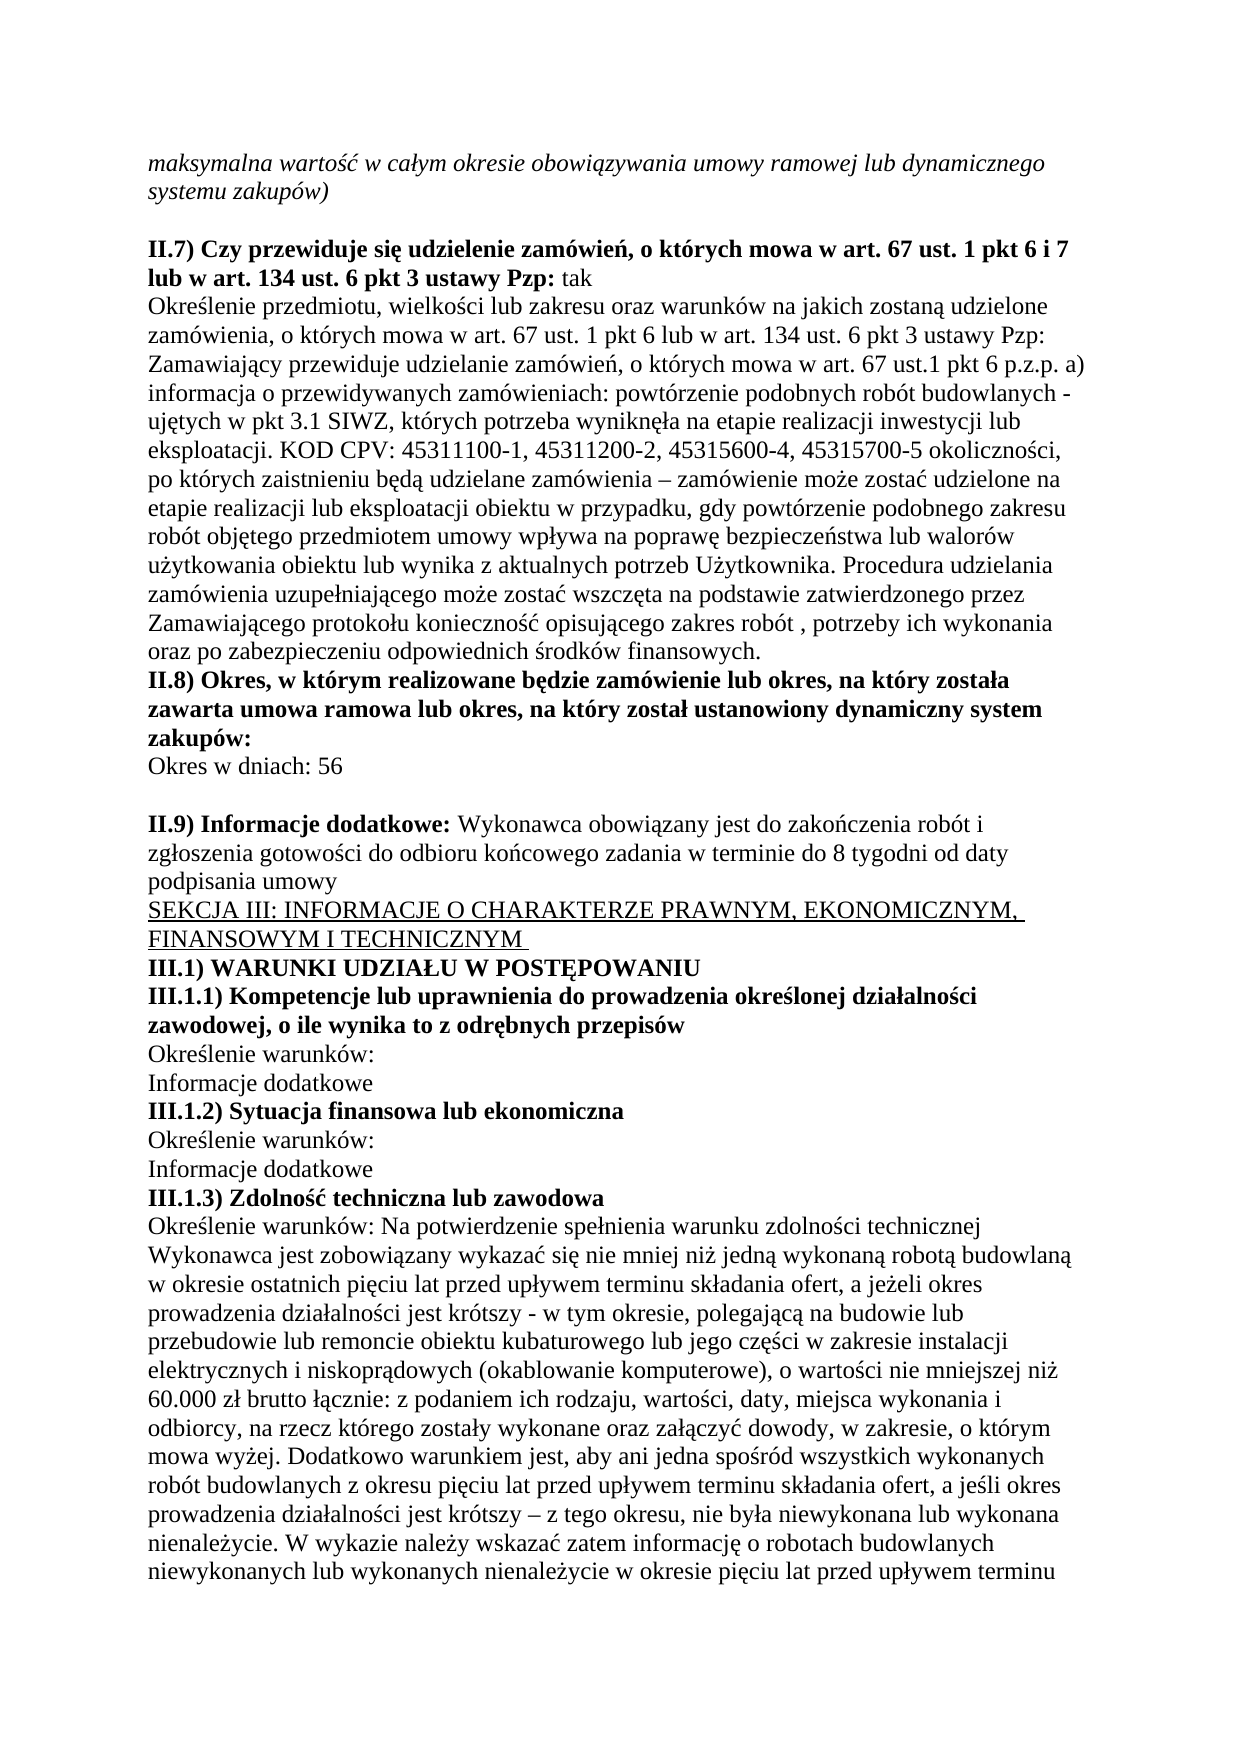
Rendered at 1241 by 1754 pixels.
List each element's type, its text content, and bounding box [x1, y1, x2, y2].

text SEKCJA III: INFORMACJE O CHARAKTERZE PRAWNYM, EKONOMICZNYM, FINANSOWYM I TECHNICZNYM [148, 895, 1093, 953]
text II.9) Informacje dodatkowe: Wykonawca obowiązany jest do zakończenia robót i zgłoszenia gotowości do odbioru końcowego zadania w terminie do 8 tygodni od daty podpisania umowy [148, 780, 1093, 895]
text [148, 981, 1093, 1585]
text III.1) WARUNKI UDZIAŁU W POSTĘPOWANIU [148, 953, 1093, 981]
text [148, 148, 1093, 205]
text Okres w dniach: 56 [148, 751, 1093, 780]
text II.7) Czy przewiduje się udzielenie zamówień, o których mowa w art. 67 ust. 1 pkt 6 i 7 lub w art. 134 ust. 6 pkt 3 ustawy Pzp: tak Określenie przedmiotu, wielkości lub zakresu oraz warunków na jakich zostaną udzielone zamówienia, o których mowa w art. 67 ust. 1 pkt 6 lub w art. 134 ust. 6 pkt 3 ustawy Pzp: Zamawiający przewiduje udzielanie zamówień, o których mowa w art. 67 ust.1 pkt 6 p.z.p. a) informacja o przewidywanych zamówieniach: powtórzenie podobnych robót budowlanych - ujętych w pkt 3.1 SIWZ, których potrzeba wyniknęła na etapie realizacji inwestycji lub eksploatacji. KOD CPV: 45311100-1, 45311200-2, 45315600-4, 45315700-5 okoliczności, po których zaistnieniu będą udzielane zamówienia – zamówienie może zostać udzielone na etapie realizacji lub eksploatacji obiektu w przypadku, gdy powtórzenie podobnego zakresu robót objętego przedmiotem umowy wpływa na poprawę bezpieczeństwa lub walorów użytkowania obiektu lub wynika z aktualnych potrzeb Użytkownika. Procedura udzielania zamówienia uzupełniającego może zostać wszczęta na podstawie zatwierdzonego przez Zamawiającego protokołu konieczność opisującego zakres robót , potrzeby ich wykonania oraz po zabezpieczeniu odpowiednich środków finansowych. II.8) Okres, w którym realizowane będzie zamówienie lub okres, na który została zawarta umowa ramowa lub okres, na który został ustanowiony dynamiczny system zakupów: [148, 205, 1093, 751]
